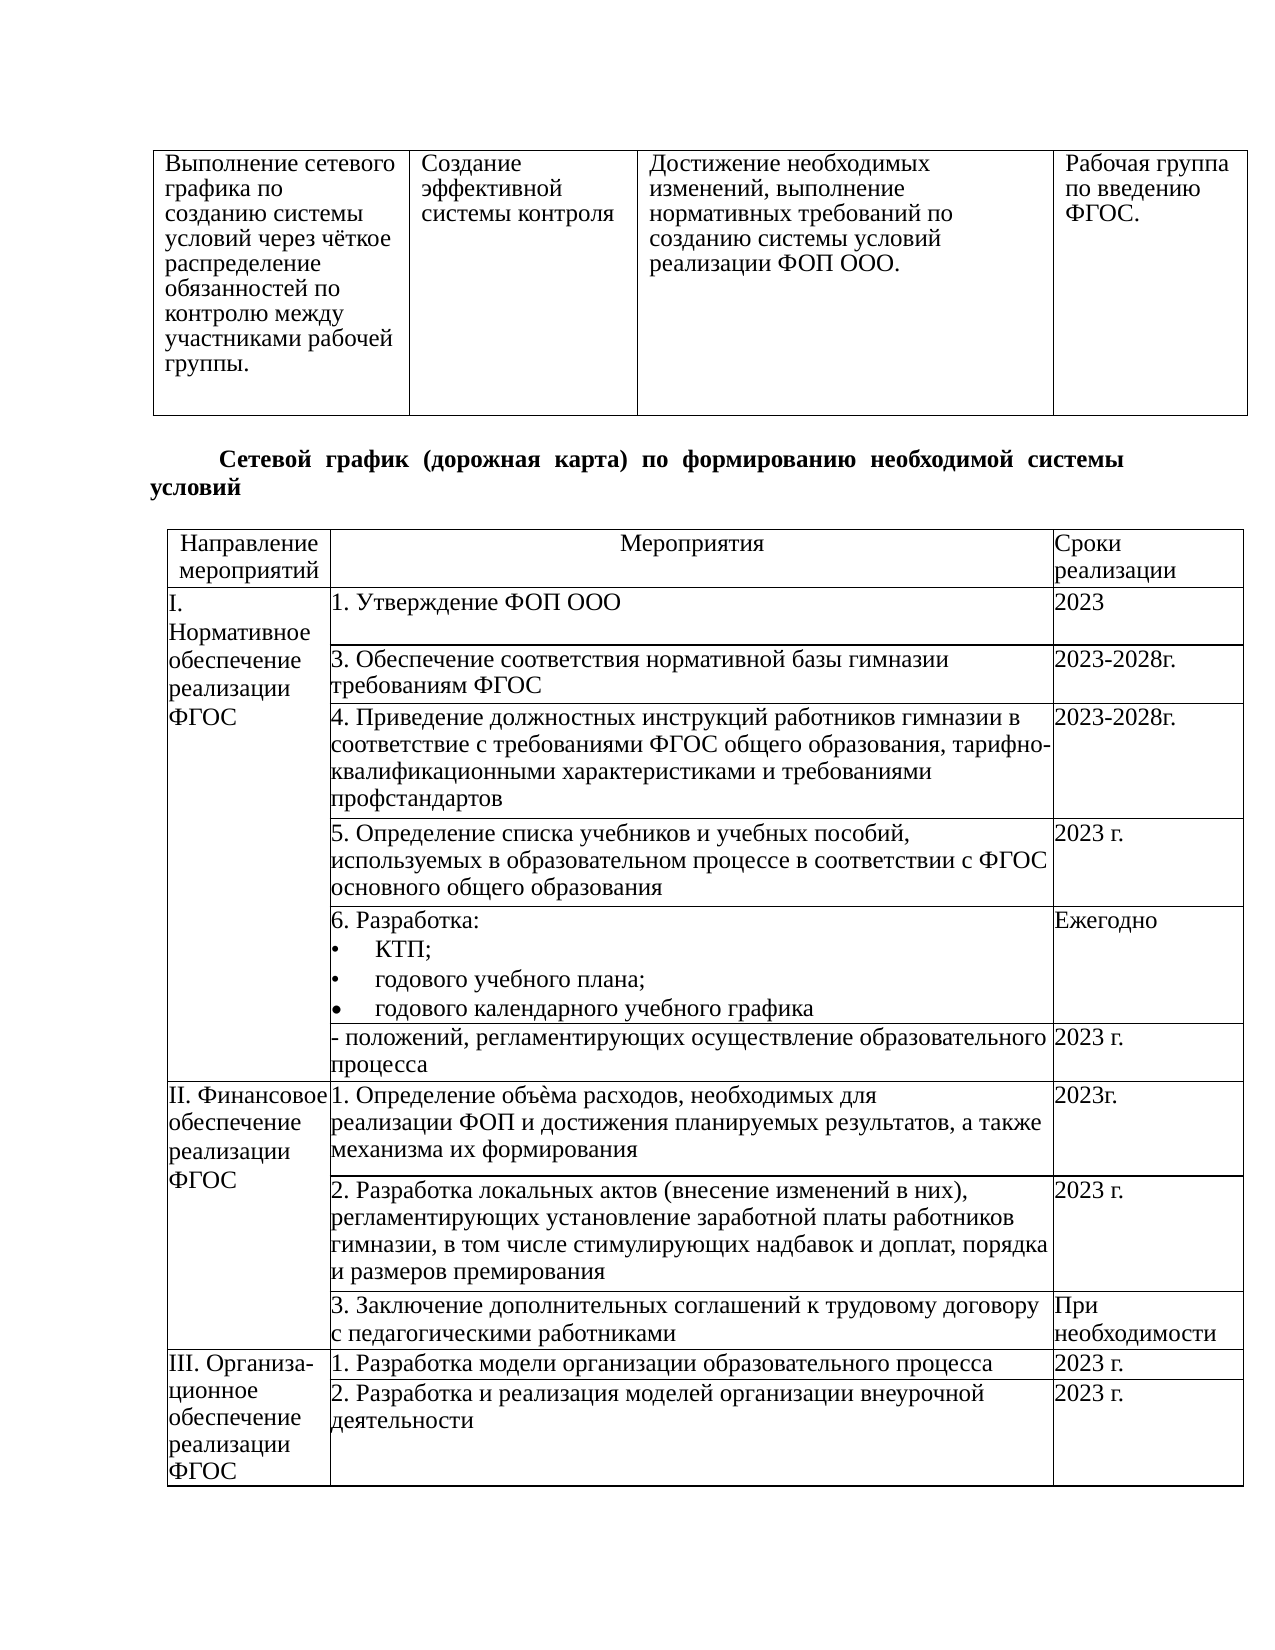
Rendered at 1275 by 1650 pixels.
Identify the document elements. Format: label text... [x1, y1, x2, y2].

table_cell 3. Обеспечение соответствия нормативной базы гимназии требованиям ФГОС [331, 646, 1053, 702]
table_cell 2023 г. [1054, 1177, 1243, 1291]
table_cell 1. Утверждение ФОП ООО [331, 588, 1053, 644]
table_header Сроки реализации [1054, 530, 1243, 587]
table_header Мероприятия [331, 530, 1053, 587]
table_cell 3. Заключение дополнительных соглашений к трудовому договору с педагогическими работниками [331, 1292, 1053, 1349]
table_cell - положений, регламентирующих осуществление образовательного процесса [331, 1024, 1053, 1081]
table_cell I. Нормативное обеспечение реализации ФГОС [168, 588, 330, 1081]
table_cell Рабочая группа по введению ФГОС. [1054, 151, 1247, 414]
table_cell При необходимости [1054, 1292, 1243, 1349]
table_cell 1. Разработка модели организации образовательного процесса [331, 1350, 1053, 1378]
table_cell 2. Разработка и реализация моделей организации внеурочной деятельности [331, 1380, 1053, 1485]
table_cell Выполнение сетевого графика по созданию системы условий через чёткое распределение обязанностей по контролю между участниками рабочей группы. [154, 151, 409, 414]
table_cell 2. Разработка локальных актов (внесение изменений в них), регламентирующих установление заработной платы работников гимназии, в том числе стимулирующих надбавок и доплат, порядка и размеров премирования [331, 1177, 1053, 1291]
table_cell 2023 г. [1054, 819, 1243, 906]
table_header Направление мероприятий [168, 530, 330, 587]
table_cell II. Финансовое обеспечение реализации ФГОС [168, 1082, 330, 1349]
table_cell 2023 [1054, 588, 1243, 644]
table_cell 2023-2028г. [1054, 704, 1243, 818]
table_cell 1. Определение объѐма расходов, необходимых для реализации ФОП и достижения планируемых результатов, а также механизма их формирования [331, 1082, 1053, 1175]
table_cell 2023-2028г. [1054, 646, 1243, 702]
table_cell 2023 г. [1054, 1350, 1243, 1378]
table_cell 6. Разработка: КТП; годового учебного плана; годового календарного учебного графика [331, 907, 1053, 1022]
table_cell 2023 г. [1054, 1024, 1243, 1081]
text Сетевой график (дорожная карта) по формированию необходимой системы условий [150, 445, 1125, 502]
table_cell 4. Приведение должностных инструкций работников гимназии в соответствие с требованиями ФГОС общего образования, тарифно-квалификационными характеристиками и требованиями профстандартов [331, 704, 1053, 818]
table_cell 5. Определение списка учебников и учебных пособий, используемых в образовательном процессе в соответствии с ФГОС основного общего образования [331, 819, 1053, 906]
table_cell III. Организа- ционное обеспечение реализации ФГОС [168, 1350, 330, 1485]
table_cell Создание эффективной системы контроля [410, 151, 637, 414]
table_cell 2023г. [1054, 1082, 1243, 1175]
table_cell Достижение необходимых изменений, выполнение нормативных требований по созданию системы условий реализации ФОП ООО. [638, 151, 1053, 414]
table_cell Ежегодно [1054, 907, 1243, 1022]
table_cell 2023 г. [1054, 1380, 1243, 1485]
